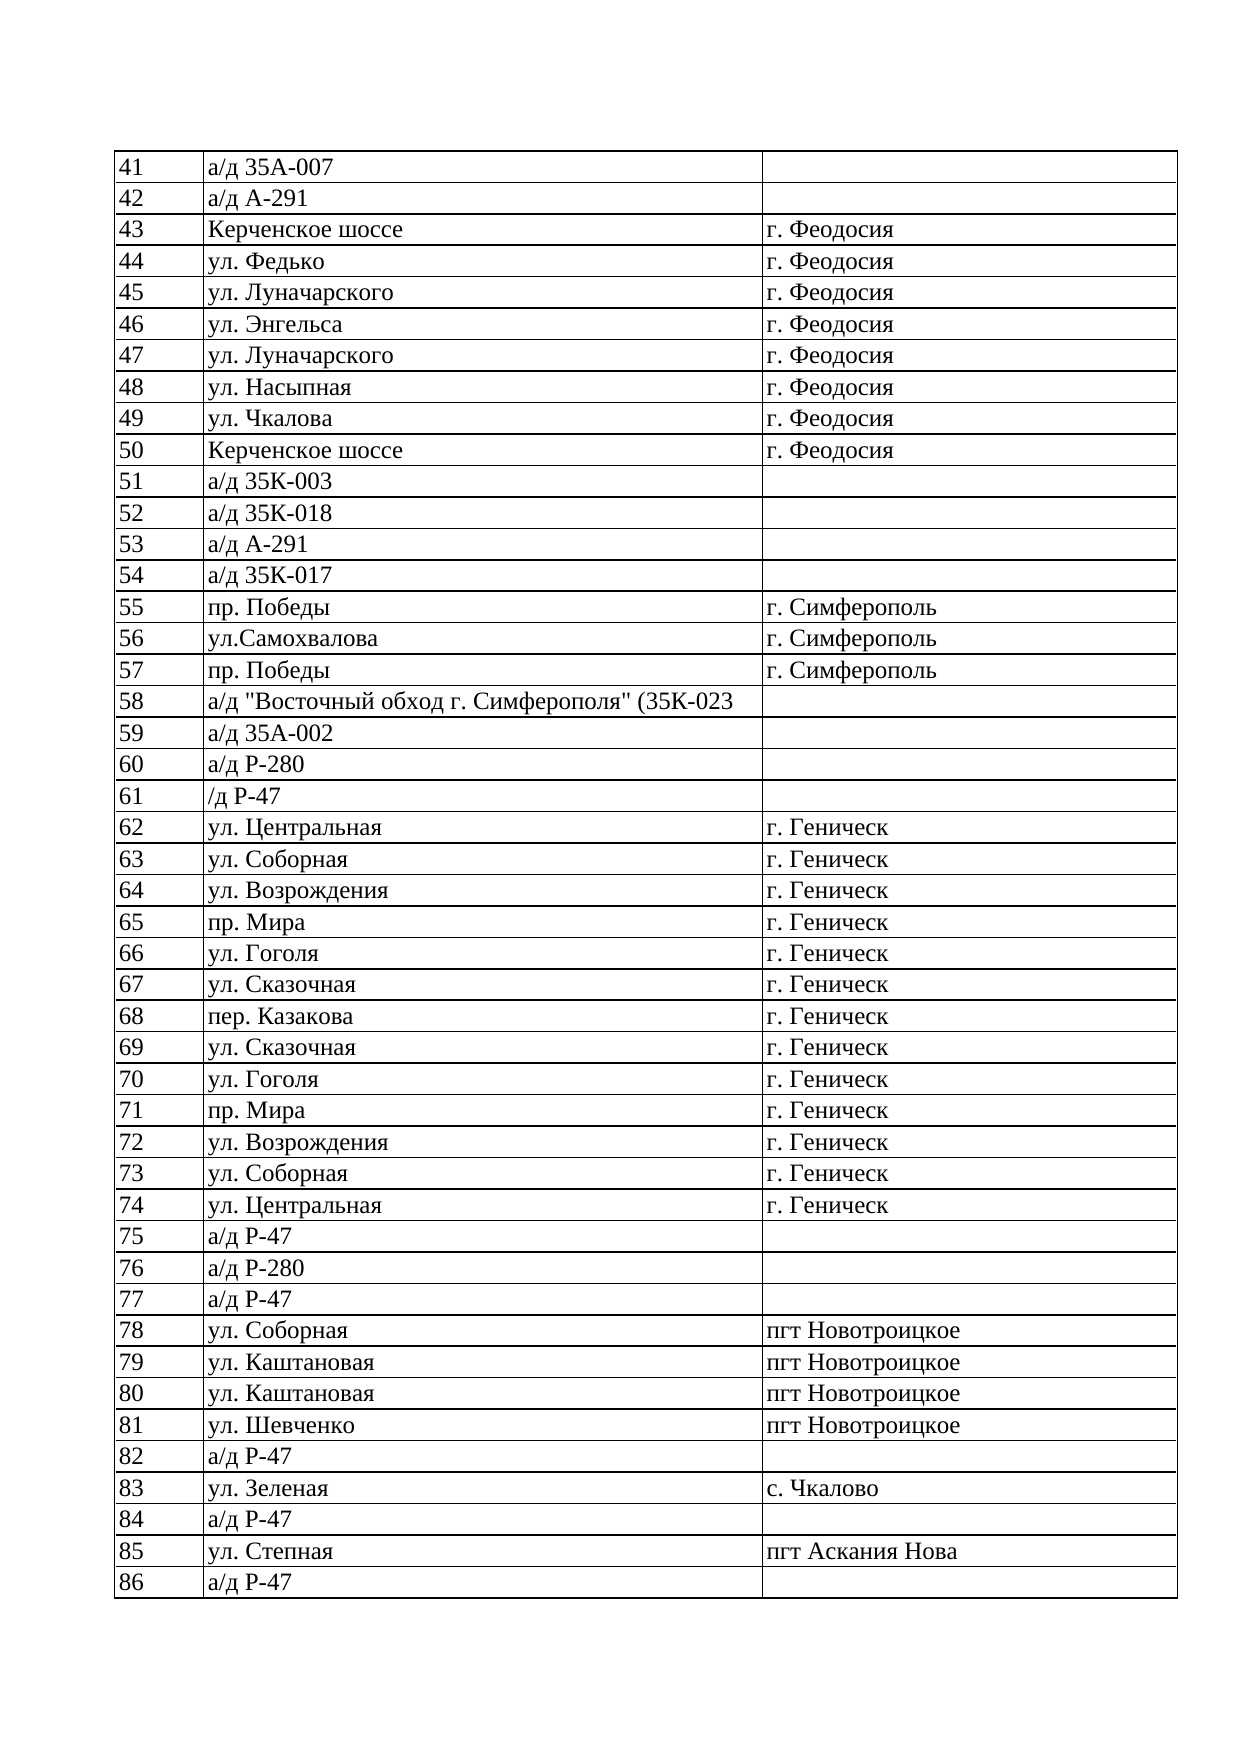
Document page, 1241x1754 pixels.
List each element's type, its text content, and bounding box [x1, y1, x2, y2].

table_cell 76 [115, 1252, 203, 1282]
table_cell 84 [115, 1504, 203, 1534]
table_cell 62 [115, 812, 203, 842]
table_cell 72 [115, 1126, 203, 1157]
table_cell 52 [115, 497, 203, 527]
table_cell [763, 748, 1177, 779]
table_cell 75 [115, 1221, 203, 1251]
table_cell Керченское шоссе [204, 435, 762, 464]
table_cell 86 [115, 1567, 203, 1597]
table_cell г. Геническ [763, 1188, 1177, 1219]
table_cell 42 [115, 183, 203, 213]
table_cell 81 [115, 1409, 203, 1440]
table_cell а/д Р-280 [204, 749, 762, 779]
table_cell г. Геническ [763, 1031, 1177, 1062]
table_cell 82 [115, 1441, 203, 1471]
table_cell а/д А-291 [204, 183, 762, 213]
table_cell 56 [115, 623, 203, 653]
table_cell [763, 181, 1177, 213]
table_cell г. Геническ [763, 999, 1177, 1031]
table_cell а/д 35К-003 [204, 466, 762, 496]
table_cell пер. Казакова [204, 1001, 762, 1031]
table_cell г. Геническ [763, 1157, 1177, 1188]
table_cell ул. Федько [204, 246, 762, 276]
table_cell а/д Р-280 [204, 1253, 762, 1282]
table_cell г. Геническ [763, 905, 1177, 936]
table_cell 80 [115, 1378, 203, 1408]
table_cell ул. Сказочная [204, 1032, 762, 1062]
table_cell г. Геническ [763, 842, 1177, 873]
table_cell ул. Гоголя [204, 1064, 762, 1094]
table_cell ул. Возрождения [204, 1127, 762, 1157]
table_cell 61 [115, 780, 203, 811]
table_cell пгт Аскания Нова [763, 1534, 1177, 1566]
table_cell г. Феодосия [763, 433, 1177, 464]
table_cell 44 [115, 245, 203, 276]
table_cell 47 [115, 340, 203, 370]
table_cell а/д А-291 [204, 529, 762, 559]
table_cell а/д Р-47 [204, 1284, 762, 1314]
table_cell 68 [115, 1000, 203, 1031]
table_cell Керченское шоссе [204, 215, 762, 244]
table_cell 48 [115, 371, 203, 402]
table_cell г. Феодосия [763, 213, 1177, 244]
table_cell а/д Р-47 [204, 1567, 762, 1597]
table_cell /д Р-47 [204, 781, 762, 811]
table_cell пр. Мира [204, 907, 762, 936]
table_cell 49 [115, 403, 203, 433]
table_cell пр. Мира [204, 1095, 762, 1125]
table_cell ул. Шевченко [204, 1410, 762, 1440]
table_cell 45 [115, 277, 203, 307]
table_cell а/д Р-47 [204, 1221, 762, 1251]
table_cell г. Симферополь [763, 653, 1177, 685]
table_cell [763, 528, 1177, 559]
table_cell [763, 1251, 1177, 1282]
table_cell 85 [115, 1535, 203, 1566]
table_cell г. Геническ [763, 1094, 1177, 1125]
table_cell 46 [115, 308, 203, 339]
table_cell [763, 779, 1177, 811]
table_cell ул. Соборная [204, 844, 762, 873]
table_cell ул. Энгельса [204, 309, 762, 339]
table_cell 69 [115, 1032, 203, 1062]
table_cell ул. Каштановая [204, 1378, 762, 1408]
table_cell [763, 465, 1177, 496]
table_cell ул. Луначарского [204, 277, 762, 307]
table_cell с. Чкалово [763, 1471, 1177, 1503]
table_cell г. Геническ [763, 936, 1177, 968]
table_cell 57 [115, 654, 203, 685]
table_cell а/д Р-47 [204, 1504, 762, 1534]
table_cell [763, 1503, 1177, 1534]
table_cell пгт Новотроицкое [763, 1408, 1177, 1440]
table_cell ул. Чкалова [204, 403, 762, 433]
table_cell а/д 35А-002 [204, 718, 762, 748]
table_cell 43 [115, 214, 203, 244]
table_cell 53 [115, 529, 203, 559]
table_cell г. Феодосия [763, 307, 1177, 339]
table_cell [763, 559, 1177, 590]
table_cell [763, 716, 1177, 748]
table_cell г. Феодосия [763, 244, 1177, 276]
table_cell 74 [115, 1189, 203, 1219]
table_cell ул. Зеленая [204, 1473, 762, 1503]
table_cell 64 [115, 875, 203, 905]
table_cell ул. Центральная [204, 812, 762, 842]
table_cell г. Геническ [763, 874, 1177, 905]
table_cell 65 [115, 906, 203, 936]
table_cell г. Феодосия [763, 339, 1177, 370]
table_cell 83 [115, 1472, 203, 1503]
table_cell [763, 1566, 1177, 1597]
table_cell г. Феодосия [763, 276, 1177, 307]
table_cell ул. Насыпная [204, 372, 762, 402]
table_cell [763, 685, 1177, 716]
table_cell ул. Соборная [204, 1316, 762, 1345]
table_cell а/д 35К-017 [204, 561, 762, 590]
table_cell 73 [115, 1158, 203, 1188]
table_cell пгт Новотроицкое [763, 1314, 1177, 1345]
table_cell 51 [115, 466, 203, 496]
table_cell [763, 1440, 1177, 1471]
table_cell пгт Новотроицкое [763, 1377, 1177, 1408]
table_cell г. Геническ [763, 1062, 1177, 1094]
table_cell ул. Луначарского [204, 340, 762, 370]
table_cell [763, 152, 1177, 181]
table_cell 54 [115, 560, 203, 590]
table_cell 79 [115, 1346, 203, 1377]
table_cell г. Геническ [763, 1125, 1177, 1157]
table_cell ул. Центральная [204, 1190, 762, 1219]
table_cell ул. Возрождения [204, 875, 762, 905]
table_cell г. Феодосия [763, 370, 1177, 402]
table_cell 58 [115, 686, 203, 716]
table_cell 66 [115, 938, 203, 968]
table_cell а/д 35А-007 [204, 152, 762, 181]
table_cell [763, 1283, 1177, 1314]
table_cell ул. Гоголя [204, 938, 762, 968]
table_cell 41 [115, 152, 203, 181]
table_cell г. Феодосия [763, 402, 1177, 433]
table_cell 59 [115, 717, 203, 748]
table_cell ул. Степная [204, 1536, 762, 1566]
table_cell г. Симферополь [763, 622, 1177, 653]
table_cell а/д "Восточный обход г. Симферополя" (35К-023 [204, 686, 762, 716]
table_cell а/д 35К-018 [204, 498, 762, 527]
table_cell г. Геническ [763, 968, 1177, 999]
table_cell пгт Новотроицкое [763, 1345, 1177, 1377]
table_cell ул. Соборная [204, 1158, 762, 1188]
table_cell пр. Победы [204, 592, 762, 622]
table_cell 60 [115, 749, 203, 779]
table_cell 67 [115, 969, 203, 999]
table_cell 70 [115, 1063, 203, 1094]
table_cell ул. Каштановая [204, 1347, 762, 1377]
table_cell 77 [115, 1284, 203, 1314]
table_cell а/д Р-47 [204, 1441, 762, 1471]
table_cell пр. Победы [204, 655, 762, 685]
table_cell ул. Сказочная [204, 970, 762, 999]
table_cell 78 [115, 1315, 203, 1345]
table_cell 71 [115, 1095, 203, 1125]
table_cell 55 [115, 591, 203, 622]
table_cell [763, 1220, 1177, 1251]
table_cell 50 [115, 434, 203, 464]
table_cell ул.Самохвалова [204, 623, 762, 653]
table_cell г. Геническ [763, 811, 1177, 842]
table_cell [763, 496, 1177, 527]
table_cell г. Симферополь [763, 590, 1177, 622]
table_cell 63 [115, 843, 203, 873]
